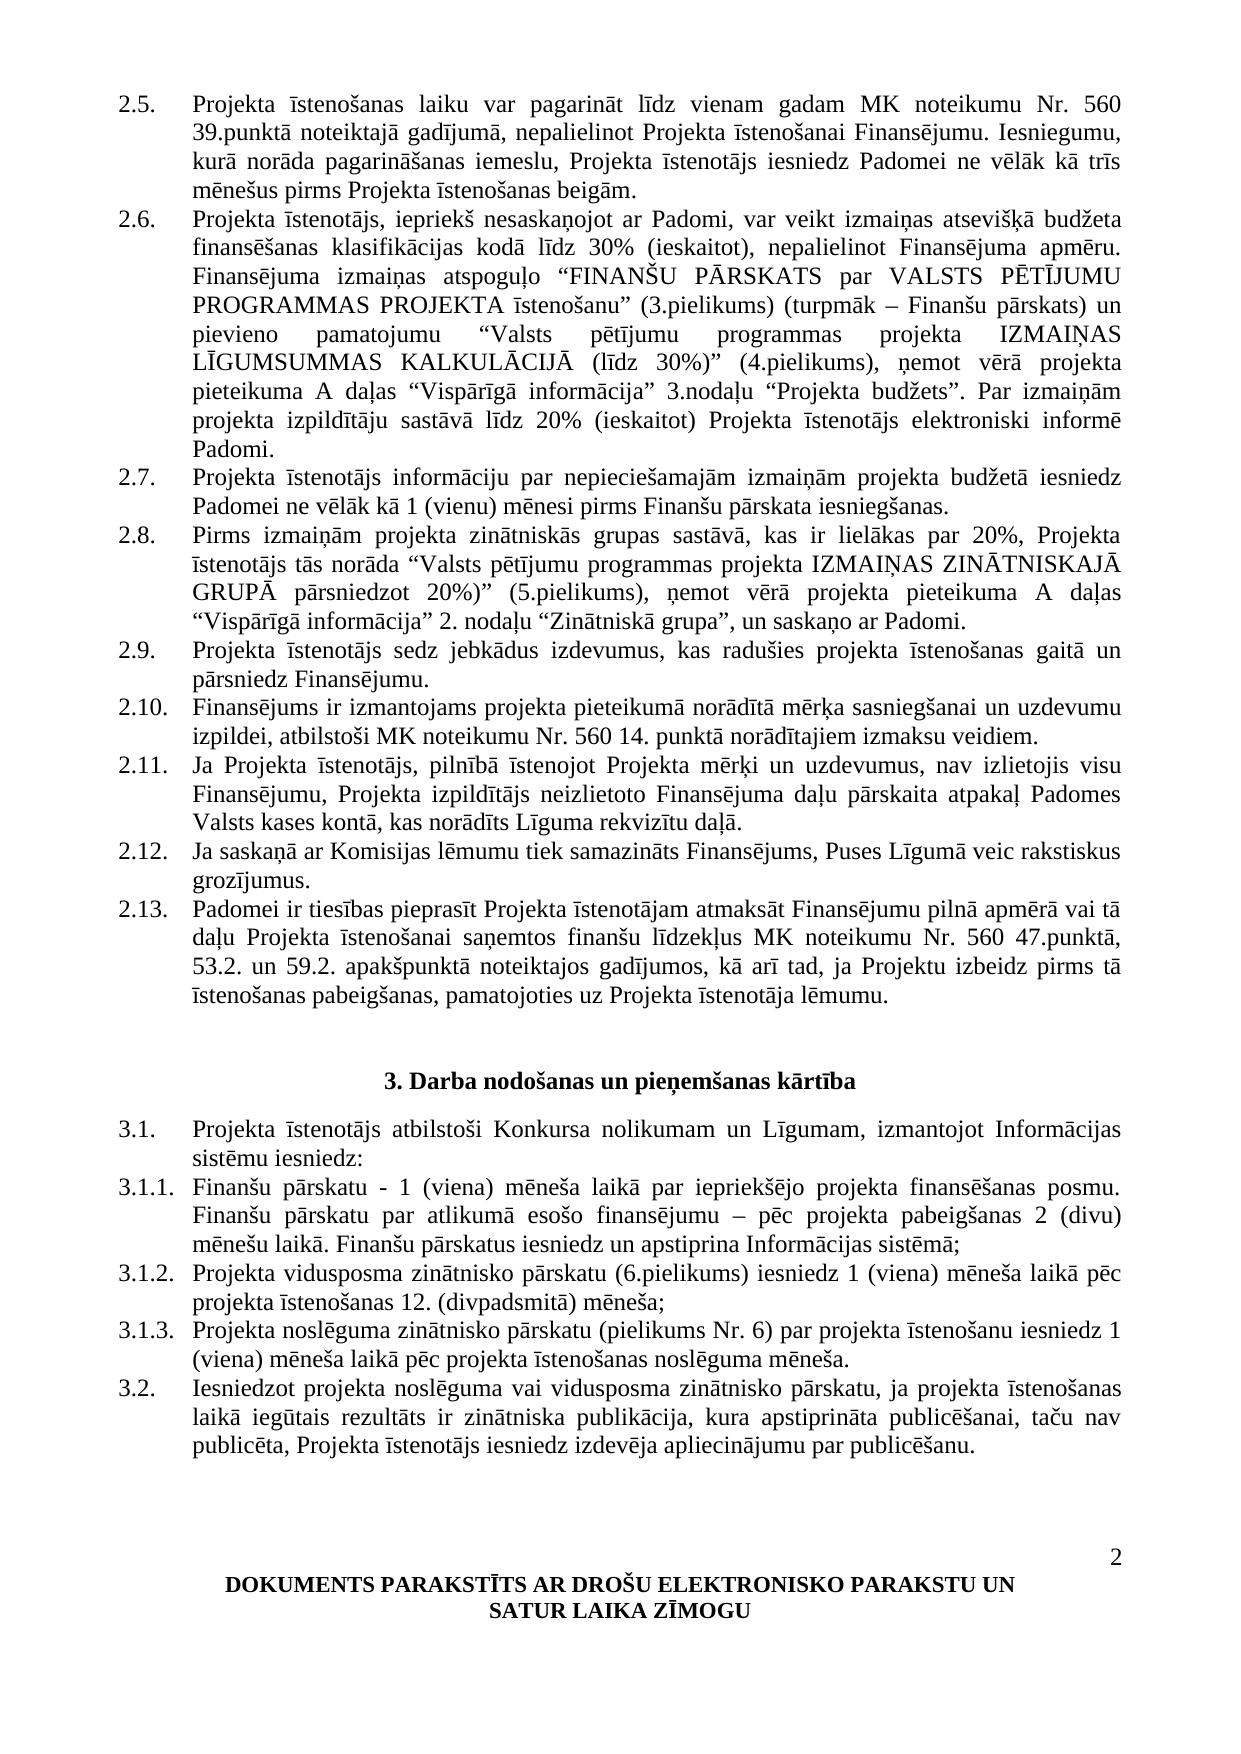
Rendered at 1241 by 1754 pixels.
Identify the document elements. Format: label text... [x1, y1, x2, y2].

text 2.8. Pirms izmaiņām projekta zinātniskās grupas sastāvā, kas ir lielākas par 20%, Projekta īstenotājs tās norāda “Valsts pētījumu programmas projekta IZMAIŅAS ZINĀTNISKAJĀ GRUPĀ pārsniedzot 20%)” (5.pielikums), ņemot vērā projekta pieteikuma A daļas “Vispārīgā informācija” 2. nodaļu “Zinātniskā grupa”, un saskaņo ar Padomi. [118, 520, 1122, 635]
text 3.1. Projekta īstenotājs atbilstoši Konkursa nolikumam un Līgumam, izmantojot Informācijas sistēmu iesniedz: [118, 1114, 1122, 1172]
text 2.7. Projekta īstenotājs informāciju par nepieciešamajām izmaiņām projekta budžetā iesniedz Padomei ne vēlāk kā 1 (vienu) mēnesi pirms Finanšu pārskata iesniegšanas. [118, 462, 1122, 520]
text 2.9. Projekta īstenotājs sedz jebkādus izdevumus, kas radušies projekta īstenošanas gaitā un pārsniedz Finansējumu. [118, 635, 1122, 692]
text 2.13. Padomei ir tiesības pieprasīt Projekta īstenotājam atmaksāt Finansējumu pilnā apmērā vai tā daļu Projekta īstenošanai saņemtos finanšu līdzekļus MK noteikumu Nr. 560 47.punktā, 53.2. un 59.2. apakšpunktā noteiktajos gadījumos, kā arī tad, ja Projektu izbeidz pirms tā īstenošanas pabeigšanas, pamatojoties uz Projekta īstenotāja lēmumu. [118, 894, 1122, 1009]
text 3.1.3. Projekta noslēguma zinātnisko pārskatu (pielikums Nr. 6) par projekta īstenošanu iesniedz 1 (viena) mēneša laikā pēc projekta īstenošanas noslēguma mēneša. [118, 1315, 1122, 1373]
text 3. Darba nodošanas un pieņemšanas kārtība [118, 1066, 1122, 1095]
text 3.1.2. [118, 1258, 1122, 1315]
text 2.6. Projekta īstenotājs, iepriekš nesaskaņojot ar Padomi, var veikt izmaiņas atsevišķā budžeta finansēšanas klasifikācijas kodā līdz 30% (ieskaitot), nepalielinot Finansējuma apmēru. Finansējuma izmaiņas atspoguļo “FINANŠU PĀRSKATS par VALSTS PĒTĪJUMU PROGRAMMAS PROJEKTA īstenošanu” (3.pielikums) (turpmāk – Finanšu pārskats) un pievieno pamatojumu “Valsts pētījumu programmas projekta IZMAIŅAS LĪGUMSUMMAS KALKULĀCIJĀ (līdz 30%)” (4.pielikums), ņemot vērā projekta pieteikuma A daļas “Vispārīgā informācija” 3.nodaļu “Projekta budžets”. Par izmaiņām projekta izpildītāju sastāvā līdz 20% (ieskaitot) Projekta īstenotājs elektroniski informē Padomi. [118, 204, 1122, 462]
text 2.10. Finansējums ir izmantojams projekta pieteikumā norādītā mērķa sasniegšanai un uzdevumu izpildei, atbilstoši MK noteikumu Nr. 560 14. punktā norādītajiem izmaksu veidiem. [118, 692, 1122, 750]
text 2.12. Ja saskaņā ar Komisijas lēmumu tiek samazināts Finansējums, Puses Līgumā veic rakstiskus grozījumus. [118, 836, 1122, 894]
text 3.1.1. Finanšu pārskatu - 1 (viena) mēneša laikā par iepriekšējo projekta finansēšanas posmu. Finanšu pārskatu par atlikumā esošo finansējumu – pēc projekta pabeigšanas 2 (divu) mēnešu laikā. Finanšu pārskatus iesniedz un apstiprina Informācijas sistēmā; [118, 1172, 1122, 1258]
text 3.2. Iesniedzot projekta noslēguma zinātnisko pārskatu, ja projekta īstenošanas laikā iegūtais rezultāts ir zinātniska publikācija, kura apstiprināta publicēšanai, taču nav publicēta, Projekta īstenotājs iesniedz izdevēja apliecinājumu par publicēšanu. [118, 1373, 1122, 1459]
text 2.5. Projekta īstenošanas laiku var pagarināt līdz vienam gadam MK noteikumu Nr. 560 39.punktā noteiktajā gadījumā, nepalielinot Projekta īstenošanai Finansējumu. Iesniegumu, kurā norāda pagarināšanas iemeslu, Projekta īstenotājs iesniedz Padomei ne vēlāk kā trīs mēnešus pirms Projekta īstenošanas beigām. [118, 89, 1122, 204]
text 2.11. Ja Projekta īstenotājs, pilnībā īstenojot Projekta mērķi un uzdevumus, nav izlietojis visu Finansējumu, Projekta izpildītājs neizlietoto Finansējuma daļu pārskaita atpakaļ Padomes Valsts kases kontā, kas norādīts Līguma rekvizītu daļā. [118, 750, 1122, 836]
